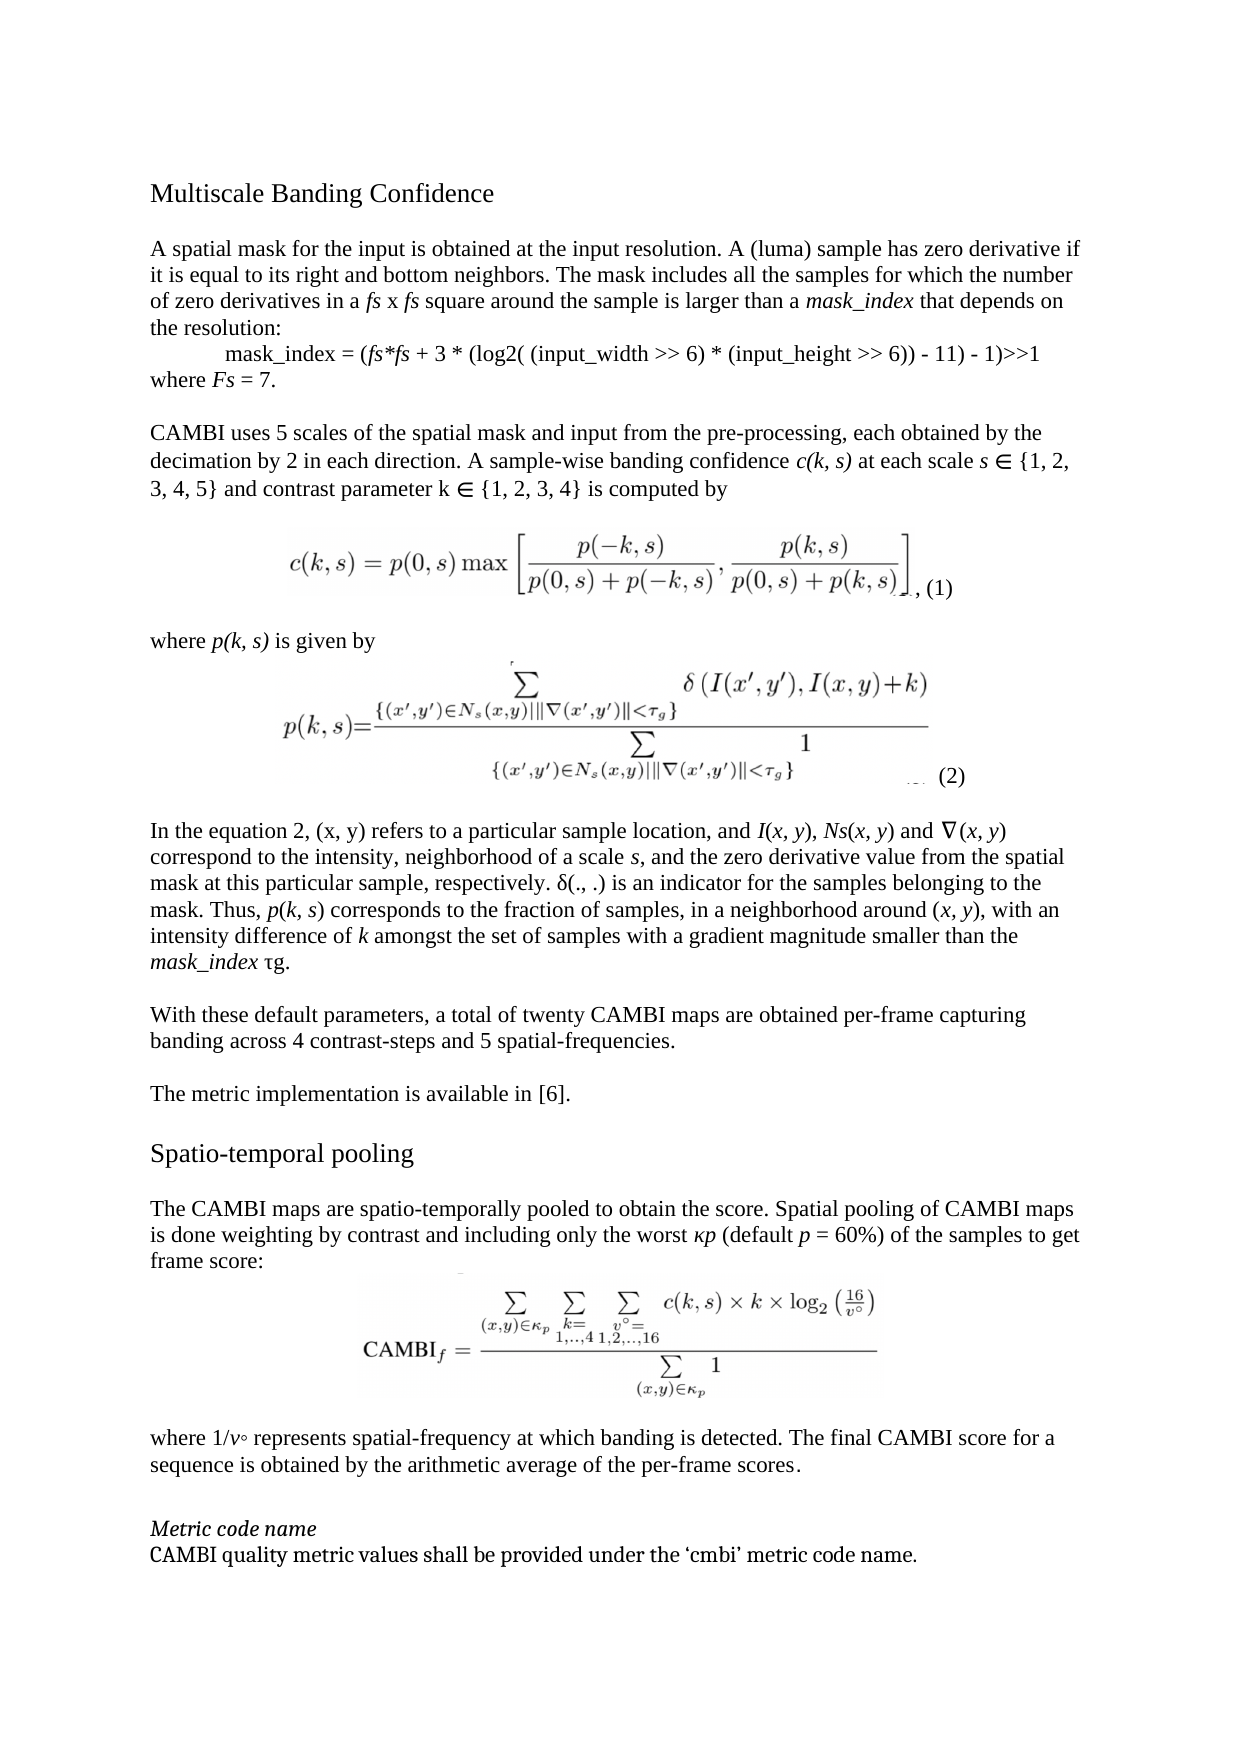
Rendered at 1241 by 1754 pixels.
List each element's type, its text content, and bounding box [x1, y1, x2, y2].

text mask_index = (fs*fs + 3 * (log2( (input_width >> 6) * (input_height >> 6)) - 11) - 1)>>1 [150, 340, 1090, 366]
picture [356, 1273, 884, 1398]
text where 1/v◦ represents spatial-frequency at which banding is detected. The final CAMBI score for a sequence is obtained by the arithmetic average of the per-frame scores. [150, 1424, 1090, 1477]
subtitle Multiscale Banding Confidence [150, 177, 1090, 208]
subtitle Spatio-temporal pooling [150, 1137, 1090, 1168]
text A spatial mask for the input is obtained at the input resolution. A (luma) sample has zero derivative if it is equal to its right and bottom neighbors. The mask includes all the samples for which the number of zero derivatives in a fs x fs square around the sample is larger than a mask_index that depends on the resolution: [150, 235, 1090, 340]
text CAMBI uses 5 scales of the spatial mask and input from the pre-processing, each obtained by the decimation by 2 in each direction. A sample-wise banding confidence c(k, s) at each scale s ∈ {1, 2, 3, 4, 5} and contrast parameter k ∈ {1, 2, 3, 4} is computed by [150, 419, 1090, 501]
text The CAMBI maps are spatio-temporally pooled to obtain the score. Spatial pooling of CAMBI maps is done weighting by contrast and including only the worst κp (default p = 60%) of the samples to get frame score: [150, 1194, 1090, 1274]
text CAMBI quality metric values shall be provided under the ‘cmbi’ metric code name. [150, 1542, 1090, 1569]
text With these default parameters, a total of twenty CAMBI maps are obtained per-frame capturing banding across 4 contrast-steps and 5 spatial-frequencies. [150, 1001, 1090, 1054]
text where Fs = 7. [150, 366, 1090, 393]
subtitle Metric code name [150, 1516, 1090, 1542]
picture [287, 527, 915, 596]
picture [274, 653, 933, 784]
text In the equation 2, (x, y) refers to a particular sample location, and I(x, y), Ns(x, y) and ∇(x, y) correspond to the intensity, neighborhood of a scale s, and the zero derivative value from the spatial mask at this particular sample, respectively. δ(., .) is an indicator for the samples belonging to the mask. Thus, p(k, s) corresponds to the fraction of samples, in a neighborhood around (x, y), with an intensity difference of k amongst the set of samples with a gradient magnitude smaller than the mask_index τg. [150, 815, 1090, 975]
text The metric implementation is available in [6]. [150, 1080, 1090, 1107]
text where p(k, s) is given by [150, 627, 1090, 653]
